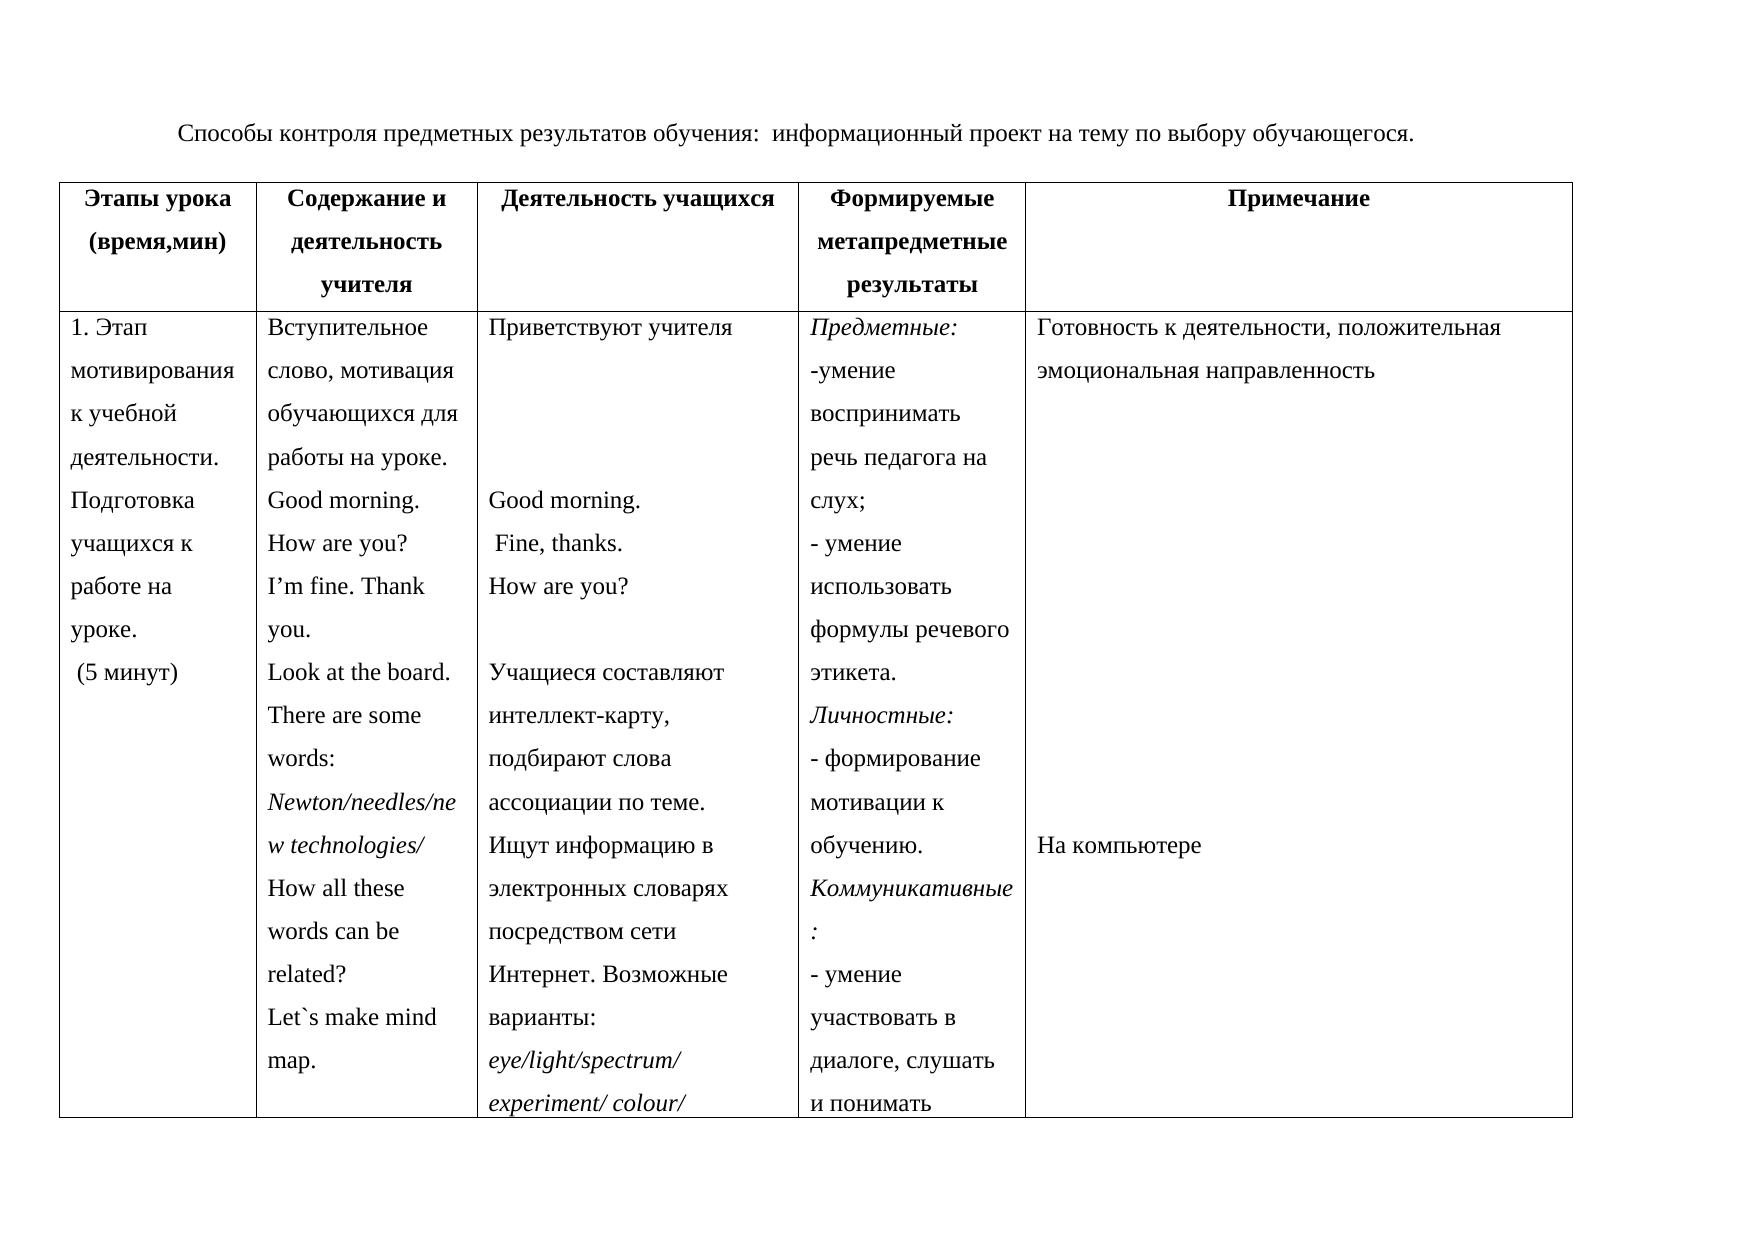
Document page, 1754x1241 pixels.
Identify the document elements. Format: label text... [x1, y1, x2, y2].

table_header Этапы урока (время,мин) [60, 183, 256, 311]
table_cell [799, 312, 1025, 1117]
text Способы контроля предметных результатов обучения: информационный проект на тему по выбору обучающегося. [177, 118, 1665, 147]
table_header Содержание и деятельность учителя [257, 183, 477, 311]
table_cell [1026, 312, 1572, 1117]
table_header Формируемые метапредметные результаты [799, 183, 1025, 311]
table_header Примечание [1026, 183, 1572, 311]
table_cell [257, 312, 477, 1117]
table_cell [478, 312, 798, 1117]
table_header Деятельность учащихся [478, 183, 798, 311]
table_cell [60, 312, 256, 1117]
